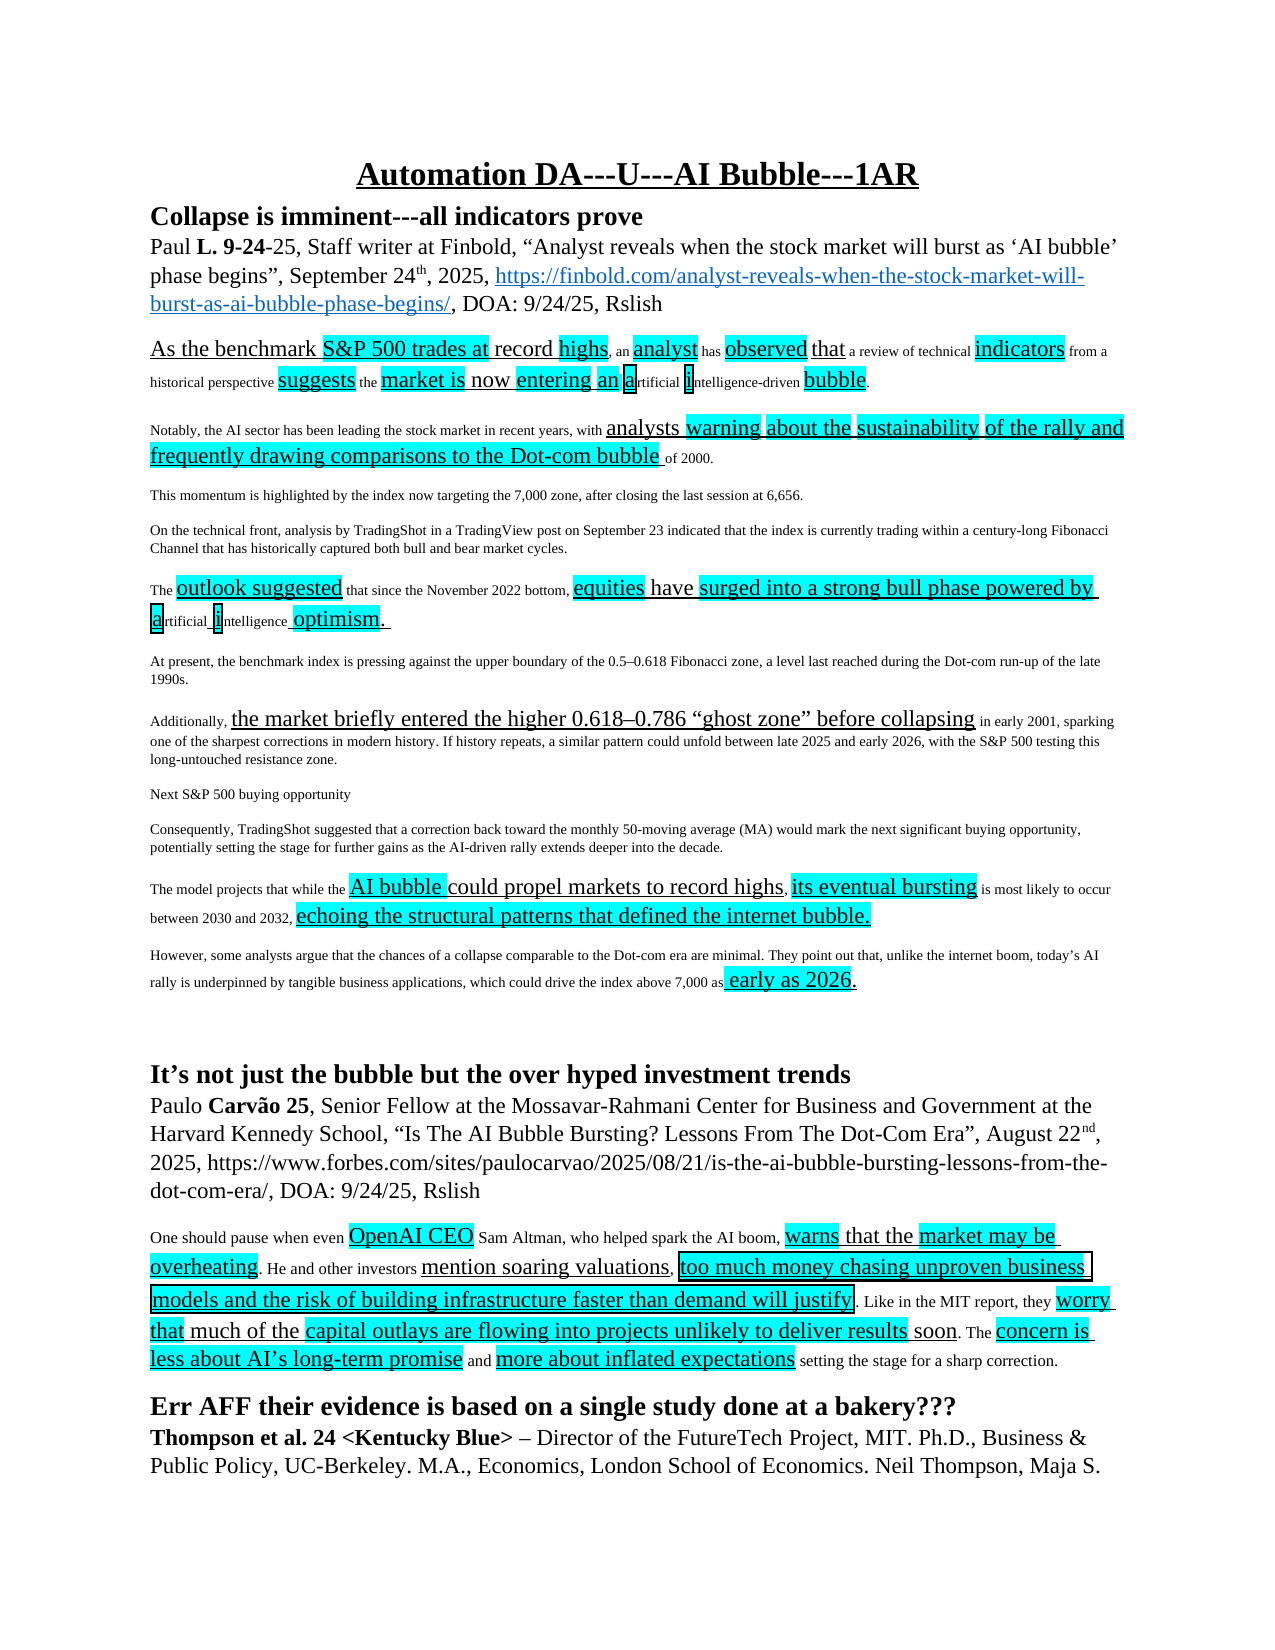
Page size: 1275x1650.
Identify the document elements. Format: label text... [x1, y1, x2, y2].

text Next S&P 500 buying opportunity [150, 786, 1125, 803]
text However, some analysts argue that the chances of a collapse comparable to the Dot-com era are minimal. They point out that, unlike the internet boom, today’s AI rally is underpinned by tangible business applications, which could drive the index above 7,000 as early as 2026. [150, 947, 1125, 992]
text Additionally, the market briefly entered the higher 0.618–0.786 “ghost zone” before collapsing in early 2001, sparking one of the sharpest corrections in modern history. If history repeats, a similar pattern could unfold between late 2025 and early 2026, with the S&P 500 testing this long-untouched resistance zone. [150, 706, 1125, 768]
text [150, 1424, 1125, 1478]
subtitle It’s not just the bubble but the over hyped investment trends [150, 1058, 1125, 1089]
text On the technical front, analysis by TradingShot in a TradingView post on September 23 indicated that the index is currently trading within a century-long Fibonacci Channel that has historically captured both bull and bear market cycles. [150, 522, 1125, 557]
text Paul L. 9-24-25, Staff writer at Finbold, “Analyst reveals when the stock market will burst as ‘AI bubble’ phase begins”, September 24th, 2025, https://finbold.com/analyst-reveals-when-the-stock-market-will-burst-as-ai-bubble-phase-begins/, DOA: 9/24/25, Rslish [150, 233, 1125, 316]
text One should pause when even OpenAI CEO Sam Altman, who helped spark the AI boom, warns that the market may be overheating. He and other investors mention soaring valuations, too much money chasing unproven business models and the risk of building infrastructure faster than demand will justify. Like in the MIT report, they worry that much of the capital outlays are flowing into projects unlikely to deliver results soon. The concern is less about AI’s long-term promise and more about inflated expectations setting the stage for a sharp correction. [150, 1222, 1125, 1371]
text The outlook suggested that since the November 2022 bottom, equities have surged into a strong bull phase powered by artificial intelligence optimism. [150, 574, 1125, 634]
text Notably, the AI sector has been leading the stock market in recent years, with analysts warning about the sustainability of the rally and frequently drawing comparisons to the Dot-com bubble of 2000. [150, 413, 1125, 468]
text As the benchmark S&P 500 trades at record highs, an analyst has observed that a review of technical indicators from a historical perspective suggests the market is now entering an artificial intelligence-driven bubble. [150, 335, 1125, 394]
text The model projects that while the AI bubble could propel markets to record highs, its eventual bursting is most likely to occur between 2030 and 2032, echoing the structural patterns that defined the internet bubble. [150, 873, 1125, 928]
subtitle Err AFF their evidence is based on a single study done at a bakery??? [150, 1390, 1125, 1421]
subtitle Collapse is imminent---all indicators prove [150, 200, 1125, 231]
subtitle Automation DA---U---AI Bubble---1AR [150, 154, 1125, 192]
text Paulo Carvão 25, Senior Fellow at the Mossavar-Rahmani Center for Business and Government at the Harvard Kennedy School, “Is The AI Bubble Bursting? Lessons From The Dot-Com Era”, August 22nd, 2025, https://www.forbes.com/sites/paulocarvao/2025/08/21/is-the-ai-bubble-bursting-lessons-from-the-dot-com-era/, DOA: 9/24/25, Rslish [150, 1092, 1125, 1204]
text This momentum is highlighted by the index now targeting the 7,000 zone, after closing the last session at 6,656. [150, 487, 1125, 504]
text Consequently, TradingShot suggested that a correction back toward the monthly 50-moving average (MA) would mark the next significant buying opportunity, potentially setting the stage for further gains as the AI-driven rally extends deeper into the decade. [150, 821, 1125, 855]
text At present, the benchmark index is pressing against the upper boundary of the 0.5–0.618 Fibonacci zone, a level last reached during the Dot-com run-up of the late 1990s. [150, 653, 1125, 688]
